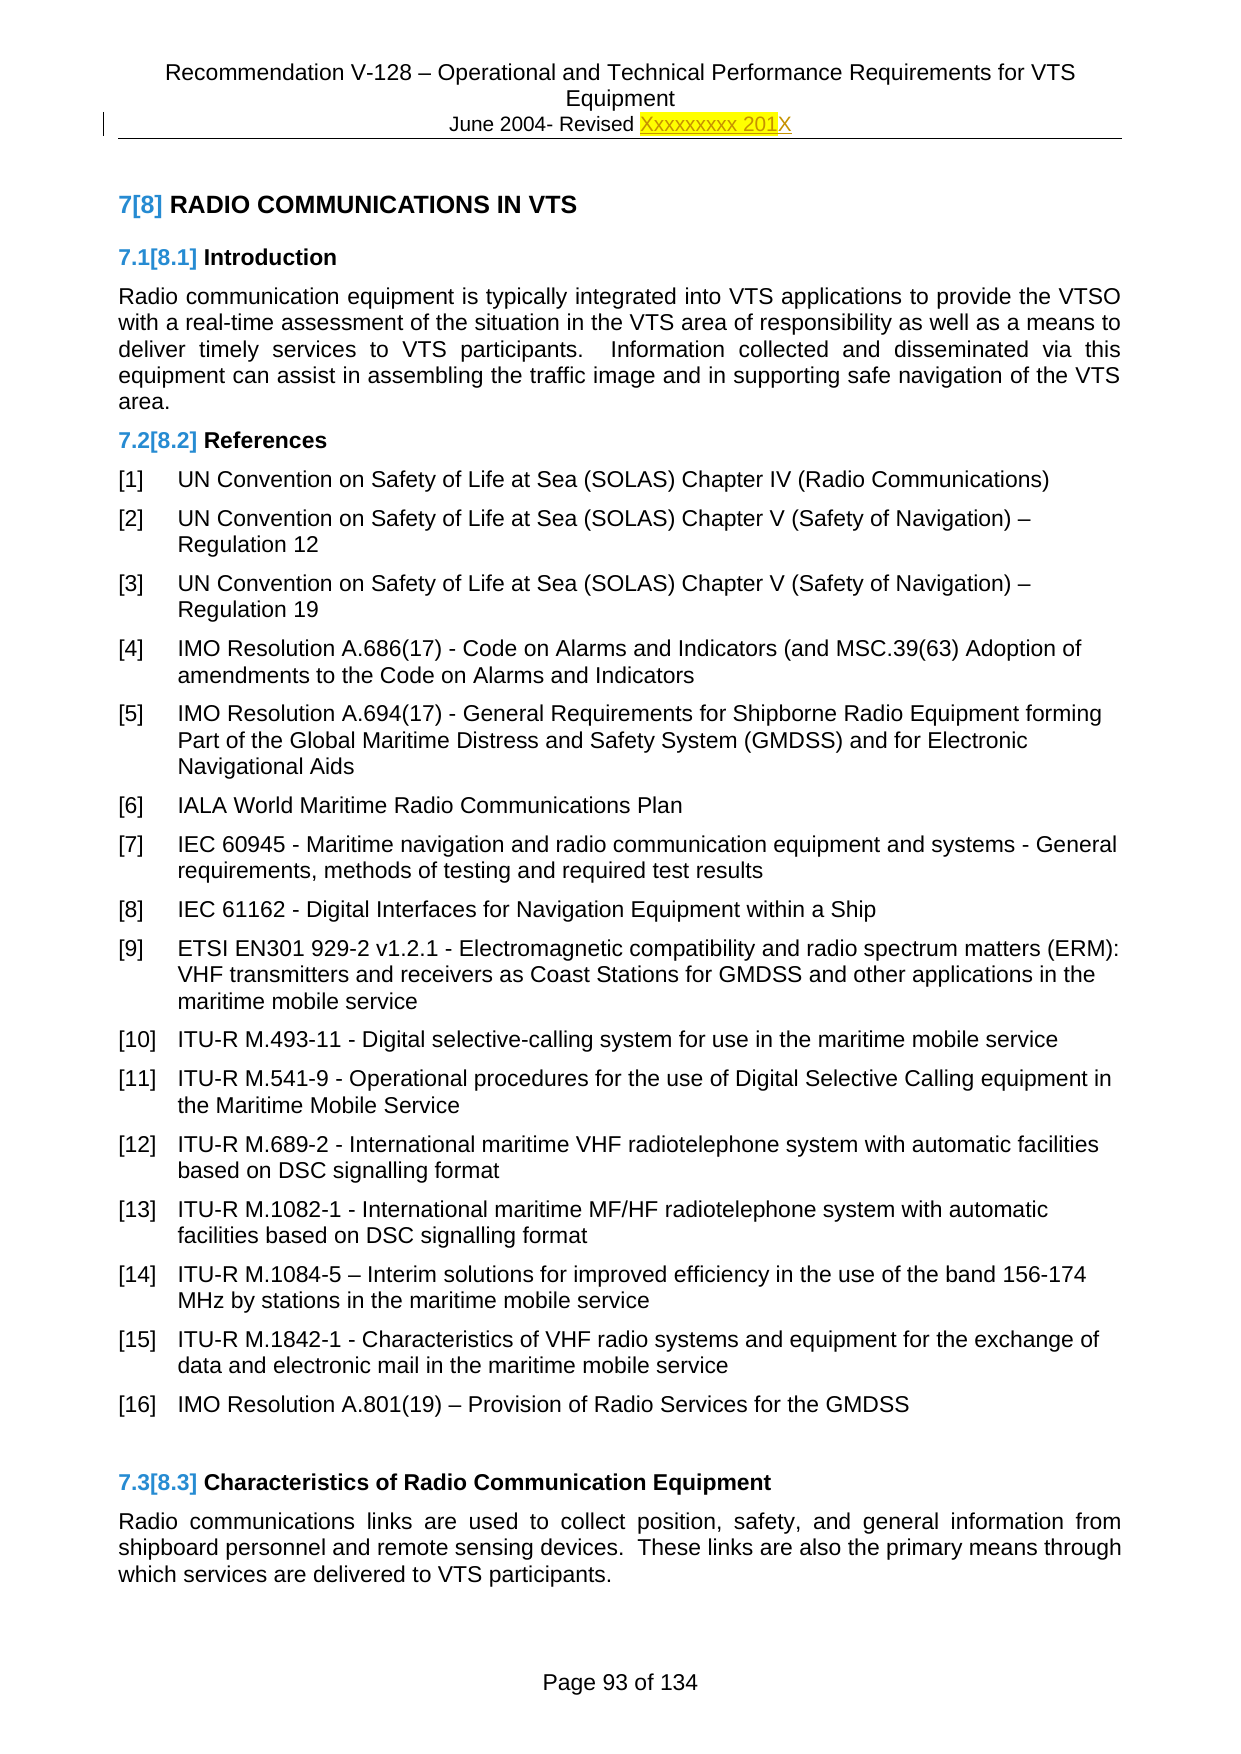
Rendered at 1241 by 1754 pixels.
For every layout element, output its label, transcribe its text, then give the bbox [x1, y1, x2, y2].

list IEC 61162 - Digital Interfaces for Navigation Equipment within a Ship [118, 896, 1122, 922]
subtitle References [118, 427, 1122, 453]
list ITU-R M.493-11 - Digital selective-calling system for use in the maritime mobile service [118, 1026, 1122, 1053]
text Radio communications links are used to collect position, safety, and general information from shipboard personnel and remote sensing devices. These links are also the primary means through which services are delivered to VTS participants. [118, 1508, 1122, 1587]
list ETSI EN301 929-2 v1.2.1 - Electromagnetic compatibility and radio spectrum matters (ERM): VHF transmitters and receivers as Coast Stations for GMDSS and other applications in the maritime mobile service [118, 935, 1122, 1014]
list ITU-R M.541-9 - Operational procedures for the use of Digital Selective Calling equipment in the Maritime Mobile Service [118, 1065, 1122, 1118]
list UN Convention on Safety of Life at Sea (SOLAS) Chapter IV (Radio Communications) [118, 466, 1122, 492]
subtitle Introduction [118, 244, 1122, 270]
list ITU-R M.1084-5 – Interim solutions for improved efficiency in the use of the band 156-174 MHz by stations in the maritime mobile service [118, 1261, 1122, 1314]
subtitle Radio Communications in VTS [118, 190, 1122, 219]
list IMO Resolution A.686(17) - Code on Alarms and Indicators (and MSC.39(63) Adoption of amendments to the Code on Alarms and Indicators [118, 635, 1122, 688]
text Radio communication equipment is typically integrated into VTS applications to provide the VTSO with a real-time assessment of the situation in the VTS area of responsibility as well as a means to deliver timely services to VTS participants. Information collected and disseminated via this equipment can assist in assembling the traffic image and in supporting safe navigation of the VTS area. [118, 283, 1122, 414]
list IALA World Maritime Radio Communications Plan [118, 792, 1122, 818]
list UN Convention on Safety of Life at Sea (SOLAS) Chapter V (Safety of Navigation) – Regulation 12 [118, 505, 1122, 557]
list IMO Resolution A.801(19) – Provision of Radio Services for the GMDSS [118, 1391, 1122, 1418]
list ITU-R M.689-2 - International maritime VHF radiotelephone system with automatic facilities based on DSC signalling format [118, 1131, 1122, 1183]
list ITU-R M.1082-1 - International maritime MF/HF radiotelephone system with automatic facilities based on DSC signalling format [118, 1196, 1122, 1248]
list ITU-R M.1842-1 - Characteristics of VHF radio systems and equipment for the exchange of data and electronic mail in the maritime mobile service [118, 1326, 1122, 1379]
list IMO Resolution A.694(17) - General Requirements for Shipborne Radio Equipment forming Part of the Global Maritime Distress and Safety System (GMDSS) and for Electronic Navigational Aids [118, 700, 1122, 779]
list UN Convention on Safety of Life at Sea (SOLAS) Chapter V (Safety of Navigation) – Regulation 19 [118, 570, 1122, 623]
subtitle Characteristics of Radio Communication Equipment [118, 1469, 1122, 1495]
list IEC 60945 - Maritime navigation and radio communication equipment and systems - General requirements, methods of testing and required test results [118, 831, 1122, 883]
